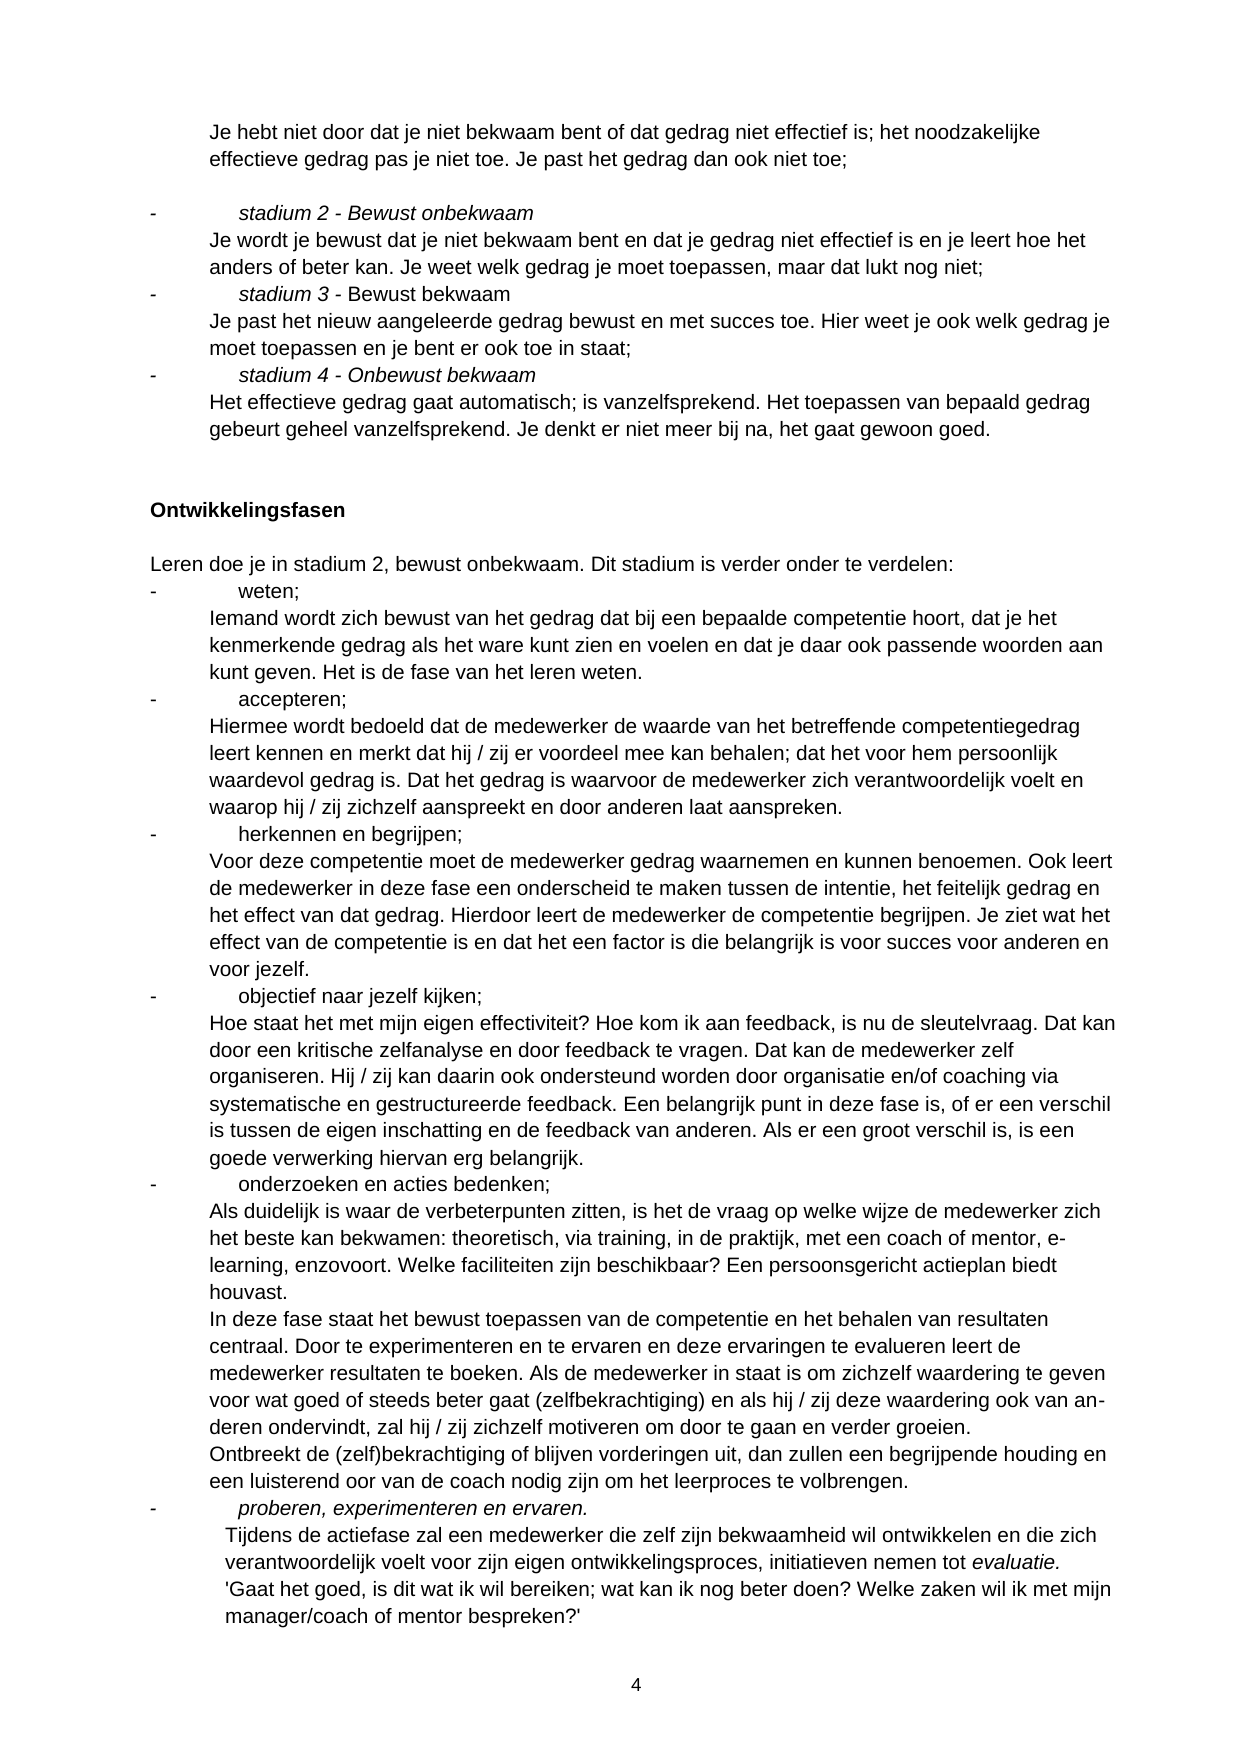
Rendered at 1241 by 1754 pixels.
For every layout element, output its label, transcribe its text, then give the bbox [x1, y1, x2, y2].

text Tijdens de actiefase zal een medewerker die zelf zijn bekwaamheid wil ontwikkelen en die zich verantwoordelijk voelt voor zijn eigen ontwikkelingsproces, initiatieven nemen tot evaluatie. [225, 1521, 1122, 1575]
text Hiermee wordt bedoeld dat de medewerker de waarde van het betreffende competentiegedrag leert kennen en merkt dat hij / zij er voordeel mee kan behalen; dat het voor hem persoonlijk waardevol gedrag is. Dat het gedrag is waarvoor de medewerker zich verantwoordelijk voelt en waarop hij / zij zichzelf aanspreekt en door anderen laat aanspreken. [209, 712, 1122, 819]
text Iemand wordt zich bewust van het gedrag dat bij een bepaalde competentie hoort, dat je het kenmerkende gedrag als het ware kunt zien en voelen en dat je daar ook passende woorden aan kunt geven. Het is de fase van het leren weten. [209, 604, 1122, 685]
text Ontwikkelingsfasen [150, 496, 1122, 523]
list stadium 3 - Bewust bekwaam [150, 280, 1122, 307]
text Je wordt je bewust dat je niet bekwaam bent en dat je gedrag niet effectief is en je leert hoe het anders of beter kan. Je weet welk gedrag je moet toepassen, maar dat lukt nog niet; [209, 226, 1122, 280]
text Als duidelijk is waar de verbeterpunten zitten, is het de vraag op welke wijze de medewerker zich het beste kan bekwamen: theoretisch, via training, in de praktijk, met een coach of mentor, e-learning, enzovoort. Welke faciliteiten zijn beschikbaar? Een persoonsgericht actieplan biedt houvast. [209, 1197, 1122, 1305]
list stadium 4 - Onbewust bekwaam [150, 361, 1122, 388]
text Leren doe je in stadium 2, bewust onbekwaam. Dit stadium is verder onder te verdelen: [150, 550, 1122, 577]
text Je past het nieuw aangeleerde gedrag bewust en met succes toe. Hier weet je ook welk gedrag je moet toepassen en je bent er ook toe in staat; [209, 307, 1122, 361]
list objectief naar jezelf kijken; [150, 981, 1122, 1008]
text Je hebt niet door dat je niet bekwaam bent of dat gedrag niet effectief is; het noodzakelijke effectieve gedrag pas je niet toe. Je past het gedrag dan ook niet toe; [209, 118, 1122, 172]
list accepteren; [150, 685, 1122, 712]
list onderzoeken en acties bedenken; [150, 1170, 1122, 1197]
text Hoe staat het met mijn eigen effectiviteit? Hoe kom ik aan feedback, is nu de sleutelvraag. Dat kan door een kritische zelfanalyse en door feedback te vragen. Dat kan de medewerker zelf organiseren. Hij / zij kan daarin ook ondersteund worden door organisatie en/of coaching via systematische en gestructureerde feedback. Een belangrijk punt in deze fase is, of er een verschil is tussen de eigen inschatting en de feedback van anderen. Als er een groot verschil is, is een goede verwerking hiervan erg belangrijk. [209, 1008, 1122, 1170]
list stadium 2 - Bewust onbekwaam [150, 199, 1122, 226]
list proberen, experimenteren en ervaren. [150, 1494, 1122, 1521]
list weten; [150, 577, 1122, 604]
text Voor deze competentie moet de medewerker gedrag waarnemen en kunnen benoemen. Ook leert de medewerker in deze fase een onderscheid te maken tussen de intentie, het feitelijk gedrag en het effect van dat gedrag. Hierdoor leert de medewerker de competentie begrijpen. Je ziet wat het effect van de competentie is en dat het een factor is die belangrijk is voor succes voor anderen en voor jezelf. [209, 847, 1122, 981]
text In deze fase staat het bewust toepassen van de competentie en het behalen van resultaten centraal. Door te experimenteren en te ervaren en deze ervaringen te evalueren leert de medewerker resultaten te boeken. Als de medewerker in staat is om zichzelf waardering te geven voor wat goed of steeds beter gaat (zelfbekrachtiging) en als hij / zij deze waardering ook van anderen ondervindt, zal hij / zij zichzelf motiveren om door te gaan en verder groeien. [209, 1305, 1122, 1440]
list herkennen en begrijpen; [150, 819, 1122, 847]
text Ontbreekt de (zelf)bekrachtiging of blijven vorderingen uit, dan zullen een begrijpende houding en een luisterend oor van de coach nodig zijn om het leerproces te volbrengen. [209, 1440, 1122, 1494]
text 'Gaat het goed, is dit wat ik wil bereiken; wat kan ik nog beter doen? Welke zaken wil ik met mijn manager/coach of mentor bespreken?' [225, 1575, 1122, 1629]
text Het effectieve gedrag gaat automatisch; is vanzelfsprekend. Het toepassen van bepaald gedrag gebeurt geheel vanzelfsprekend. Je denkt er niet meer bij na, het gaat gewoon goed. [209, 388, 1122, 442]
